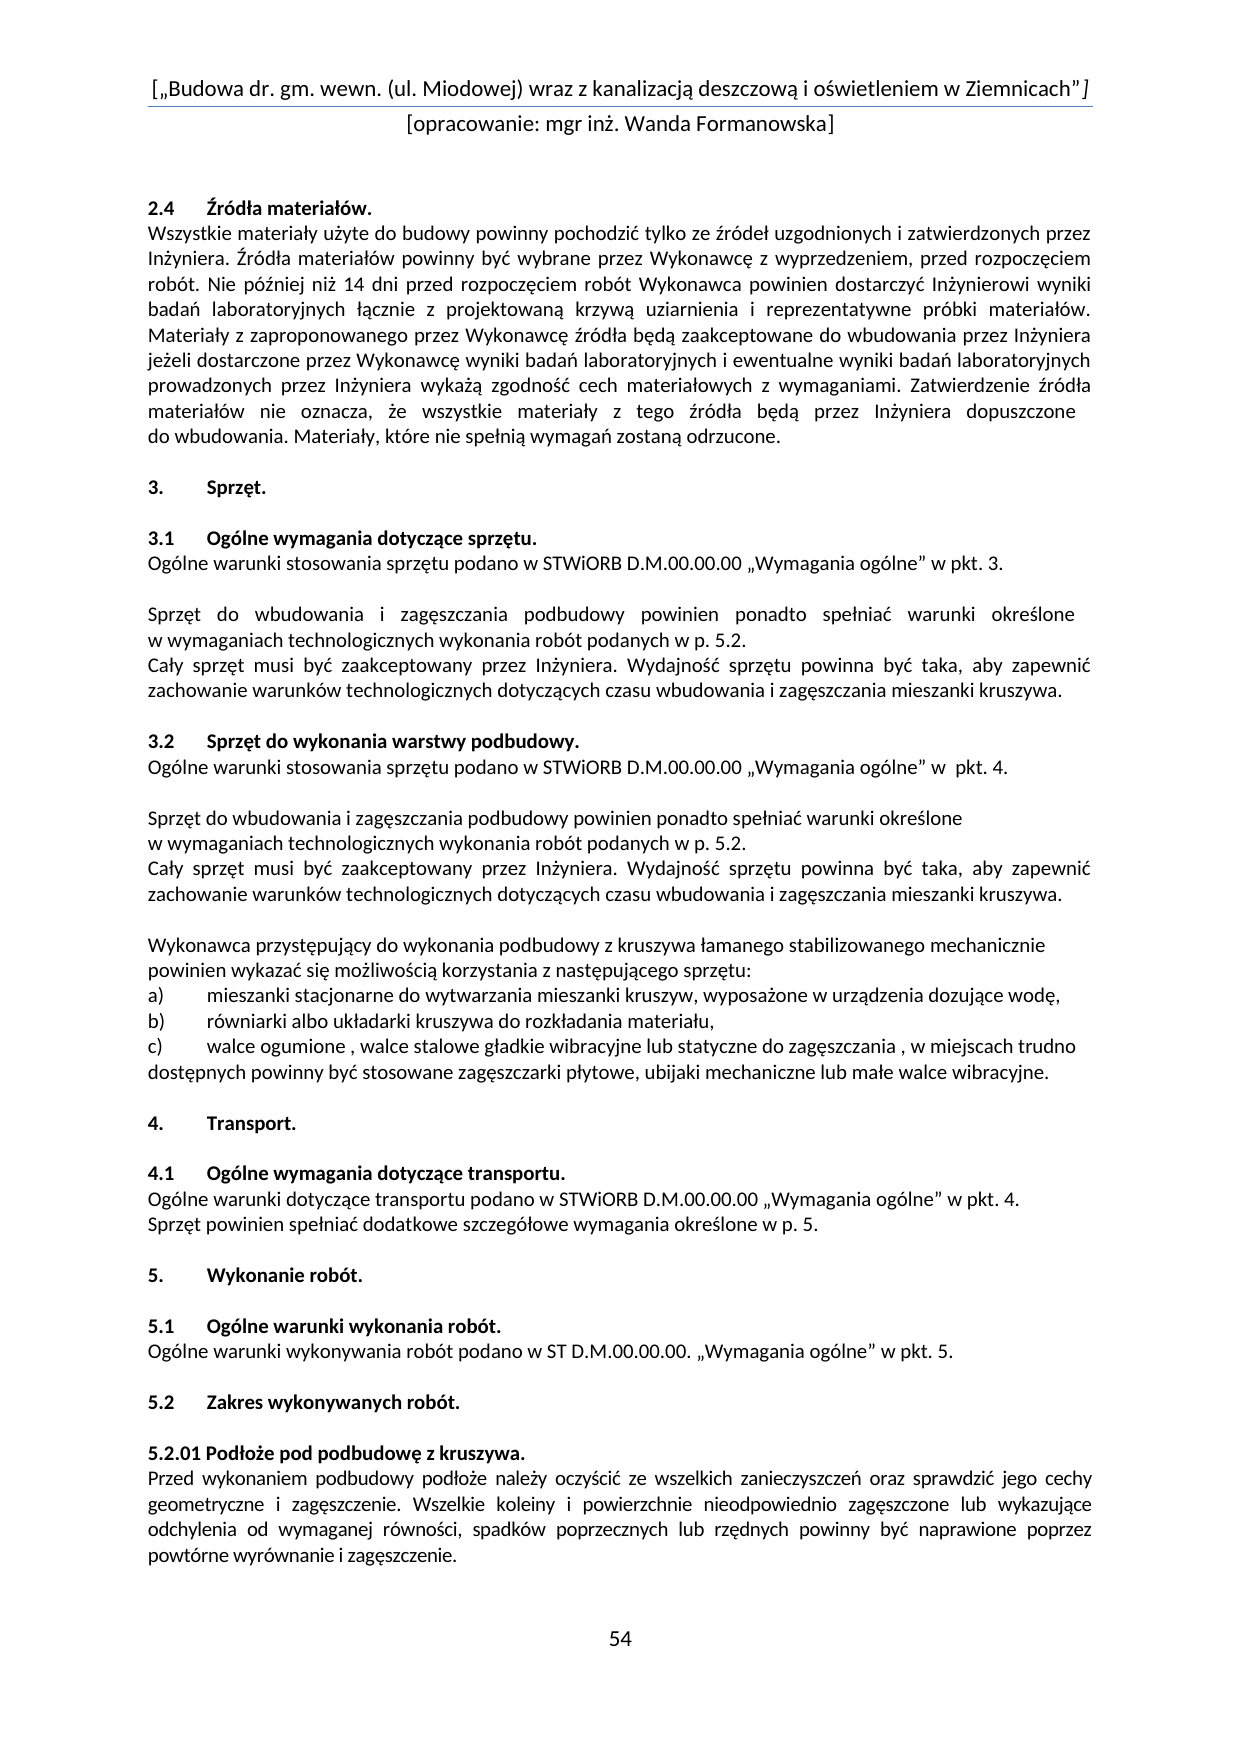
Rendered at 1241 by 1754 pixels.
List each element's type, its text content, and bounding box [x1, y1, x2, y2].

text 2.4 Źródła materiałów. [148, 195, 1093, 220]
text 5.2 Zakres wykonywanych robót. [148, 1389, 1093, 1415]
text b) równiarki albo układarki kruszywa do rozkładania materiału, [148, 1008, 1093, 1033]
text Wszystkie materiały użyte do budowy powinny pochodzić tylko ze źródeł uzgodnionych i zatwierdzonych przez Inżyniera. Źródła materiałów powinny być wybrane przez Wykonawcę z wyprzedzeniem, przed rozpoczęciem robót. Nie później niż 14 dni przed rozpoczęciem robót Wykonawca powinien dostarczyć Inżynierowi wyniki badań laboratoryjnych łącznie z projektowaną krzywą uziarnienia i reprezentatywne próbki materiałów. Materiały z zaproponowanego przez Wykonawcę źródła będą zaakceptowane do wbudowania przez Inżyniera jeżeli dostarczone przez Wykonawcę wyniki badań laboratoryjnych i ewentualne wyniki badań laboratoryjnych prowadzonych przez Inżyniera wykażą zgodność cech materiałowych z wymaganiami. Zatwierdzenie źródła materiałów nie oznacza, że wszystkie materiały z tego źródła będą przez Inżyniera dopuszczone do wbudowania. Materiały, które nie spełnią wymagań zostaną odrzucone. [148, 220, 1093, 449]
text 4.1 Ogólne wymagania dotyczące transportu. [148, 1161, 1093, 1186]
text Sprzęt do wbudowania i zagęszczania podbudowy powinien ponadto spełniać warunki określone [148, 805, 1093, 830]
list Sprzęt. [148, 474, 1093, 500]
text 5.2.01 Podłoże pod podbudowę z kruszywa. [148, 1440, 1093, 1466]
list Transport. [148, 1110, 1093, 1135]
text a) mieszanki stacjonarne do wytwarzania mieszanki kruszyw, wyposażone w urządzenia dozujące wodę, [148, 983, 1093, 1008]
text c) walce ogumione , walce stalowe gładkie wibracyjne lub statyczne do zagęszczania , w miejscach trudno dostępnych powinny być stosowane zagęszczarki płytowe, ubijaki mechaniczne lub małe walce wibracyjne. [148, 1033, 1093, 1084]
text Cały sprzęt musi być zaakceptowany przez Inżyniera. Wydajność sprzętu powinna być taka, aby zapewnić zachowanie warunków technologicznych dotyczących czasu wbudowania i zagęszczania mieszanki kruszywa. [148, 652, 1093, 703]
text w wymaganiach technologicznych wykonania robót podanych w p. 5.2. [148, 830, 1093, 856]
text Wykonawca przystępujący do wykonania podbudowy z kruszywa łamanego stabilizowanego mechanicznie powinien wykazać się możliwością korzystania z następującego sprzętu: [148, 932, 1093, 983]
text 3.1 Ogólne wymagania dotyczące sprzętu. [148, 525, 1093, 551]
text Ogólne warunki stosowania sprzętu podano w STWiORB D.M.00.00.00 „Wymagania ogólne” w pkt. 3. [148, 551, 1093, 576]
list Wykonanie robót. [148, 1262, 1093, 1288]
text Sprzęt powinien spełniać dodatkowe szczegółowe wymagania określone w p. 5. [148, 1211, 1093, 1237]
text Sprzęt do wbudowania i zagęszczania podbudowy powinien ponadto spełniać warunki określone w wymaganiach technologicznych wykonania robót podanych w p. 5.2. [148, 601, 1093, 652]
text Cały sprzęt musi być zaakceptowany przez Inżyniera. Wydajność sprzętu powinna być taka, aby zapewnić zachowanie warunków technologicznych dotyczących czasu wbudowania i zagęszczania mieszanki kruszywa. [148, 856, 1093, 906]
text Przed wykonaniem podbudowy podłoże należy oczyścić ze wszelkich zanieczyszczeń oraz sprawdzić jego cechy geometryczne i zagęszczenie. Wszelkie koleiny i powierzchnie nieodpowiednio zagęszczone lub wykazujące odchylenia od wymaganej równości, spadków poprzecznych lub rzędnych powinny być naprawione poprzez powtórne wyrównanie i zagęszczenie. [148, 1466, 1093, 1567]
text Ogólne warunki dotyczące transportu podano w STWiORB D.M.00.00.00 „Wymagania ogólne” w pkt. 4. [148, 1186, 1093, 1211]
text 5.1 Ogólne warunki wykonania robót. [148, 1313, 1093, 1338]
text Ogólne warunki wykonywania robót podano w ST D.M.00.00.00. „Wymagania ogólne” w pkt. 5. [148, 1338, 1093, 1364]
text Ogólne warunki stosowania sprzętu podano w STWiORB D.M.00.00.00 „Wymagania ogólne” w pkt. 4. [148, 754, 1093, 779]
text 3.2 Sprzęt do wykonania warstwy podbudowy. [148, 728, 1093, 754]
